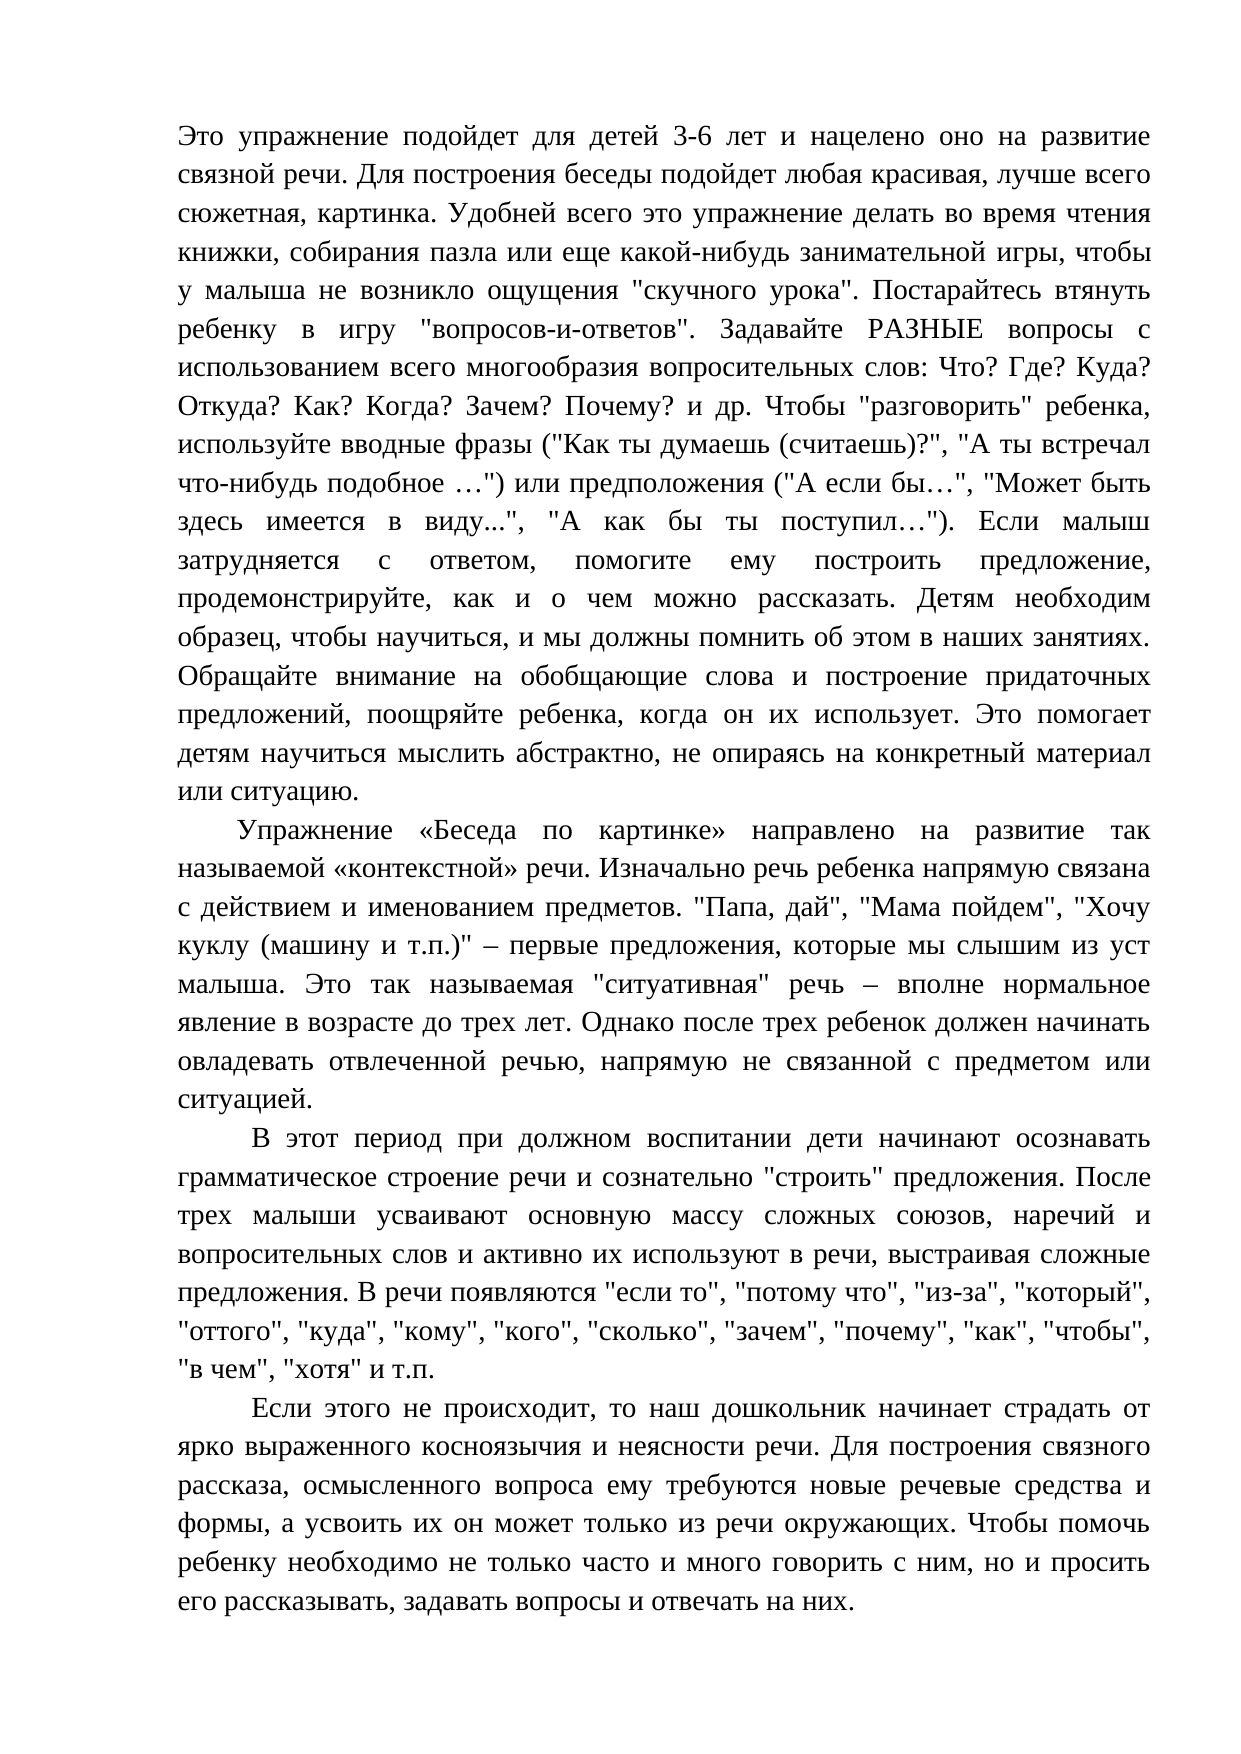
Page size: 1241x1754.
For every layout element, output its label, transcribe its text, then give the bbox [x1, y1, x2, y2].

text Упражнение «Беседа по картинке» направлено на развитие так называемой «контекстной» речи. Изначально речь ребенка напрямую связана с действием и именованием предметов. "Папа, дай", "Мама пойдем", "Хочу куклу (машину и т.п.)" – первые предложения, которые мы слышим из уст малыша. Это так называемая "ситуативная" речь – вполне нормальное явление в возрасте до трех лет. Однако после трех ребенок должен начинать овладевать отвлеченной речью, напрямую не связанной с предметом или ситуацией. [177, 812, 1152, 1115]
text В этот период при должном воспитании дети начинают осознавать грамматическое строение речи и сознательно "строить" предложения. После трех малыши усваивают основную массу сложных союзов, наречий и вопросительных слов и активно их используют в речи, выстраивая сложные предложения. В речи появляются "если то", "потому что", "из-за", "который", "оттого", "куда", "кому", "кого", "сколько", "зачем", "почему", "как", "чтобы", "в чем", "хотя" и т.п. [177, 1120, 1152, 1385]
text Это упражнение подойдет для детей 3-6 лет и нацелено оно на развитие связной речи. Для построения беседы подойдет любая красивая, лучше всего сюжетная, картинка. Удобней всего это упражнение делать во время чтения книжки, собирания пазла или еще какой-нибудь занимательной игры, чтобы у малыша не возникло ощущения "скучного урока". Постарайтесь втянуть ребенку в игру "вопросов-и-ответов". Задавайте РАЗНЫЕ вопросы с использованием всего многообразия вопросительных слов: Что? Где? Куда? Откуда? Как? Когда? Зачем? Почему? и др. Чтобы "разговорить" ребенка, используйте вводные фразы ("Как ты думаешь (считаешь)?", "А ты встречал что-нибудь подобное …") или предположения ("А если бы…", "Может быть здесь имеется в виду...", "А как бы ты поступил…"). Если малыш затрудняется с ответом, помогите ему построить предложение, продемонстрируйте, как и о чем можно рассказать. Детям необходим образец, чтобы научиться, и мы должны помнить об этом в наших занятиях. Обращайте внимание на обобщающие слова и построение придаточных предложений, поощряйте ребенка, когда он их использует. Это помогает детям научиться мыслить абстрактно, не опираясь на конкретный материал или ситуацию. [177, 118, 1152, 807]
text Если этого не происходит, то наш дошкольник начинает страдать от ярко выраженного косноязычия и неясности речи. Для построения связного рассказа, осмысленного вопроса ему требуются новые речевые средства и формы, а усвоить их он может только из речи окружающих. Чтобы помочь ребенку необходимо не только часто и много говорить с ним, но и просить его рассказывать, задавать вопросы и отвечать на них. [177, 1390, 1152, 1616]
